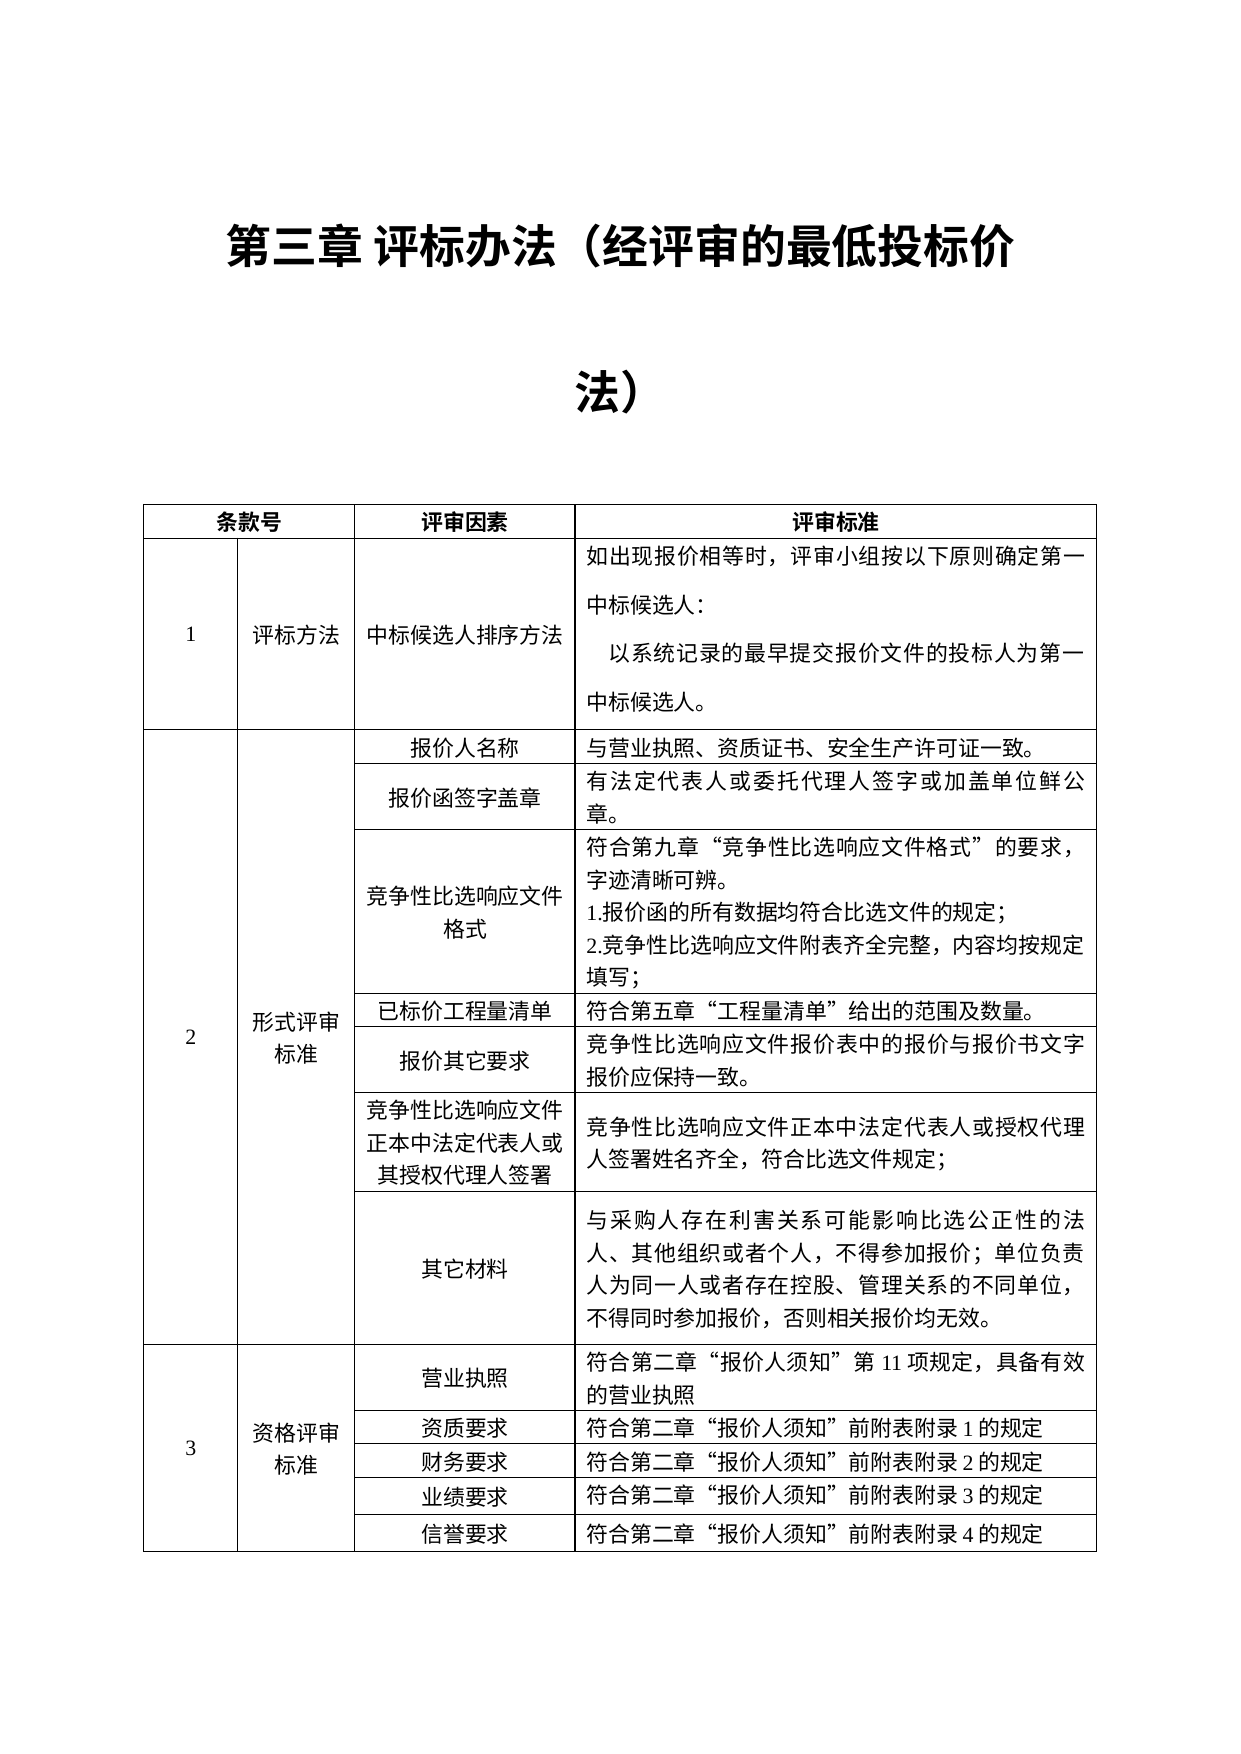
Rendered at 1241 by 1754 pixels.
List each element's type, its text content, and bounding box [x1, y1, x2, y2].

table_cell 形式评审标准 [238, 730, 354, 1344]
table_cell 信誉要求 [355, 1515, 574, 1551]
table_header 评审标准 [576, 505, 1096, 537]
table_header 条款号 [144, 505, 354, 537]
table_cell 竞争性比选响应文件正本中法定代表人或授权代理人签署姓名齐全，符合比选文件规定； [576, 1093, 1096, 1191]
table_cell 报价人名称 [355, 730, 574, 763]
table_cell 与营业执照、资质证书、安全生产许可证一致。 [576, 730, 1096, 763]
table_cell 竞争性比选响应文件格式 [355, 830, 574, 992]
table_cell 符合第二章“报价人须知”前附表附录1的规定 [576, 1411, 1096, 1443]
table_cell 符合第九章“竞争性比选响应文件格式”的要求，字迹清晰可辨。 1.报价函的所有数据均符合比选文件的规定； 2.竞争性比选响应文件附表齐全完整，内容均按规定填写； [576, 830, 1096, 992]
table_cell 营业执照 [355, 1345, 574, 1410]
table_cell 符合第五章“工程量清单”给出的范围及数量。 [576, 994, 1096, 1026]
table_cell 报价函签字盖章 [355, 764, 574, 829]
table_cell 评标方法 [238, 539, 354, 729]
table_cell 资质要求 [355, 1411, 574, 1443]
table_cell 符合第二章“报价人须知”前附表附录4的规定 [576, 1515, 1096, 1551]
table_cell 财务要求 [355, 1444, 574, 1477]
table_cell 已标价工程量清单 [355, 994, 574, 1026]
table_cell 业绩要求 [355, 1478, 574, 1514]
table_cell 3 [144, 1345, 237, 1551]
table_cell 竞争性比选响应文件报价表中的报价与报价书文字报价应保持一致。 [576, 1027, 1096, 1092]
table_cell 竞争性比选响应文件正本中法定代表人或其授权代理人签署 [355, 1093, 574, 1191]
table_header 评审因素 [355, 505, 574, 537]
table_cell 符合第二章“报价人须知”前附表附录3的规定 [576, 1478, 1096, 1514]
table_cell 如出现报价相等时，评审小组按以下原则确定第一中标候选人： 以系统记录的最早提交报价文件的投标人为第一中标候选人。 [576, 539, 1096, 729]
table_cell 中标候选人排序方法 [355, 539, 574, 729]
subtitle 第三章 评标办法（经评审的最低投标价法） [187, 194, 1053, 438]
table_cell 符合第二章“报价人须知”前附表附录2的规定 [576, 1444, 1096, 1477]
table_cell 1 [144, 539, 237, 729]
table_cell 符合第二章“报价人须知”第11项规定，具备有效的营业执照 [576, 1345, 1096, 1410]
table_cell 有法定代表人或委托代理人签字或加盖单位鲜公章。 [576, 764, 1096, 829]
table_cell 资格评审标准 [238, 1345, 354, 1551]
table_cell 报价其它要求 [355, 1027, 574, 1092]
table_cell 其它材料 [355, 1192, 574, 1344]
table_cell 与采购人存在利害关系可能影响比选公正性的法人、其他组织或者个人，不得参加报价；单位负责人为同一人或者存在控股、管理关系的不同单位，不得同时参加报价，否则相关报价均无效。 [576, 1192, 1096, 1344]
table_cell 2 [144, 730, 237, 1344]
